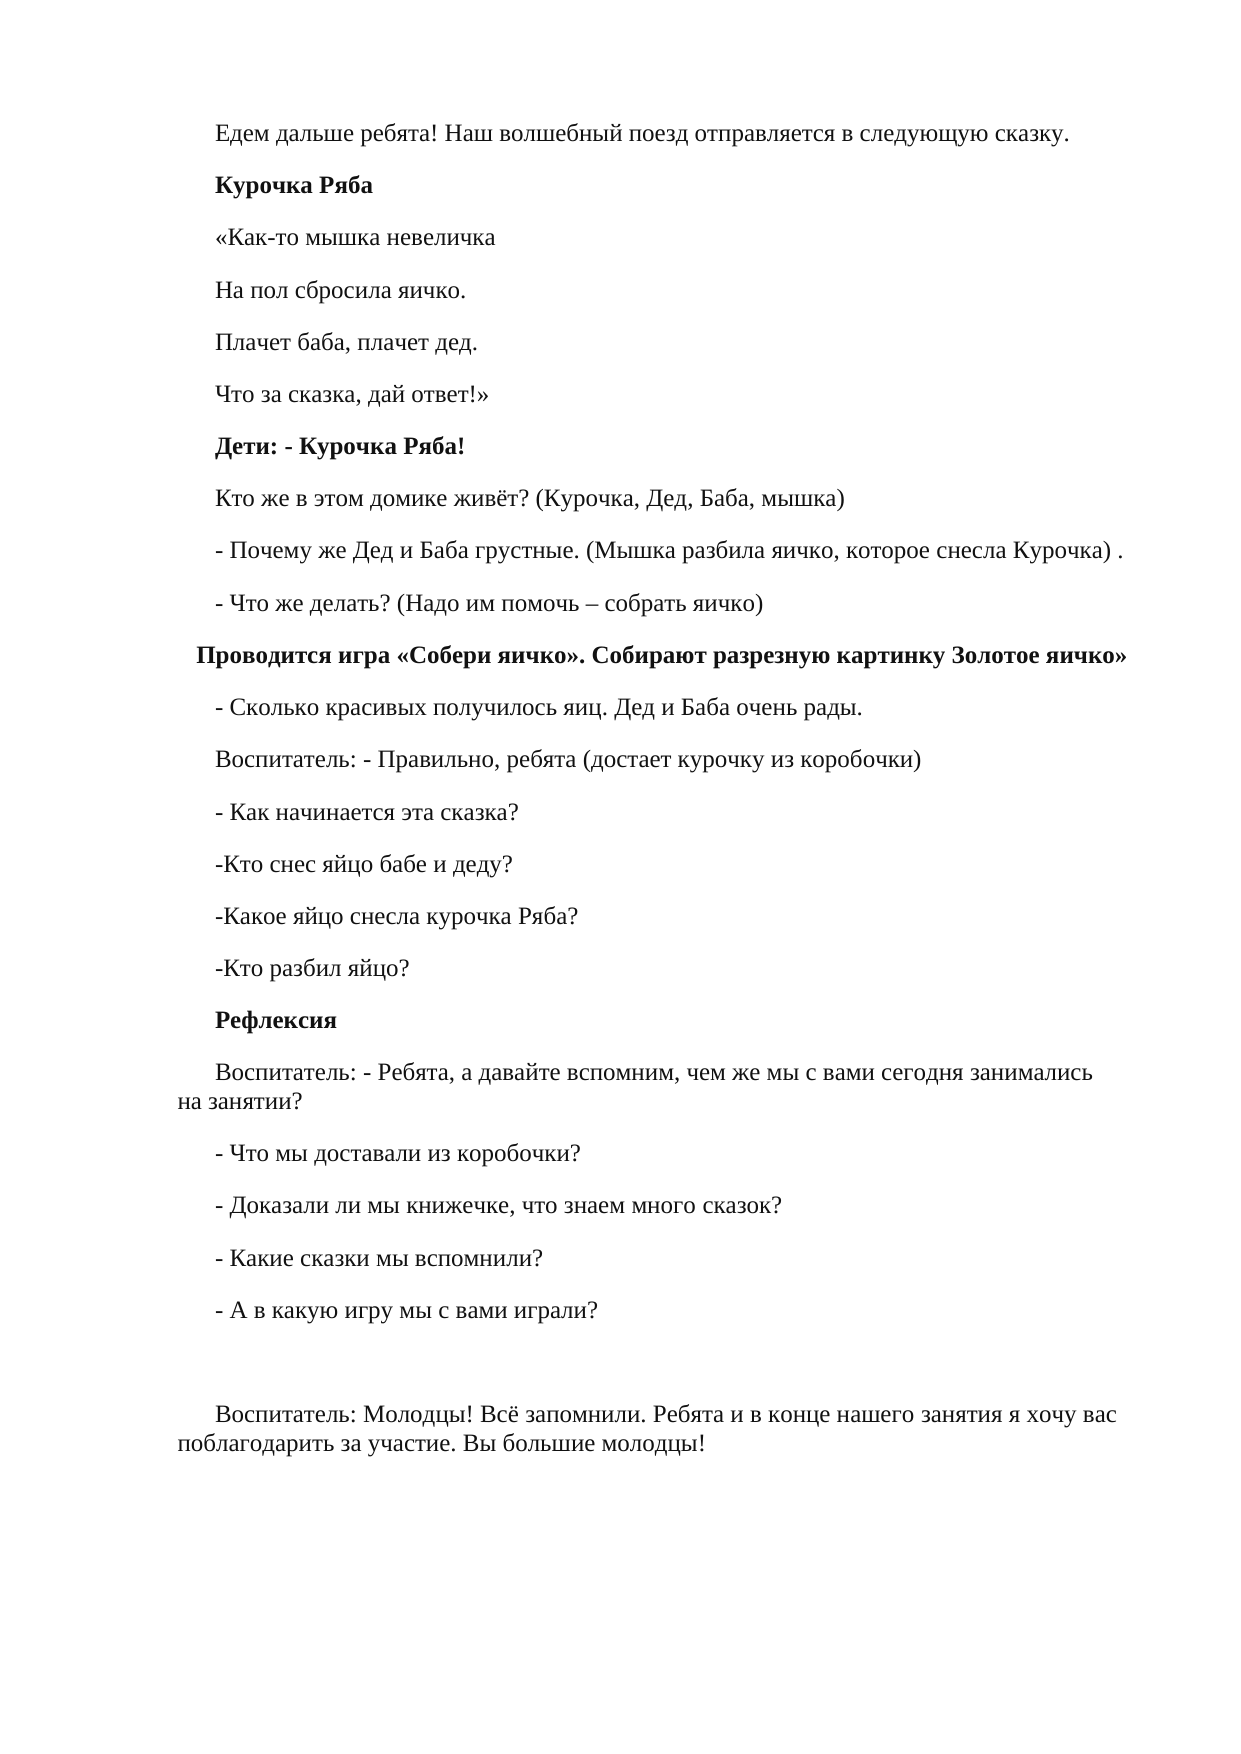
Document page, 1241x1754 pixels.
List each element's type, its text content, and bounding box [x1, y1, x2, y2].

text Проводится игра «Собери яичко». Собирают разрезную картинку Золотое яичко» [177, 640, 1152, 669]
text Что за сказка, дай ответ!» [177, 379, 1152, 408]
text - Что же делать? (Надо им помочь – собрать яичко) [177, 588, 1152, 617]
text Дети: - Курочка Ряба! [177, 431, 1152, 460]
text Едем дальше ребята! Наш волшебный поезд отправляется в следующую сказку. [177, 118, 1152, 147]
text Кто же в этом домике живёт? (Курочка, Дед, Баба, мышка) [177, 483, 1152, 512]
text Воспитатель: Молодцы! Всё запомнили. Ребята и в конце нашего занятия я хочу вас поблагодарить за участие. Вы большие молодцы! [177, 1399, 1152, 1457]
text Воспитатель: - Правильно, ребята (достает курочку из коробочки) [177, 744, 1152, 773]
text На пол сбросила яичко. [177, 275, 1152, 303]
text -Какое яйцо снесла курочка Ряба? [177, 901, 1152, 930]
text -Кто разбил яйцо? [177, 953, 1152, 982]
text - А в какую игру мы с вами играли? [177, 1295, 1152, 1324]
text Воспитатель: - Ребята, а давайте вспомним, чем же мы с вами сегодня занимались на занятии? [177, 1057, 1152, 1115]
text - Что мы доставали из коробочки? [177, 1138, 1152, 1167]
text -Кто снес яйцо бабе и деду? [177, 849, 1152, 877]
text - Сколько красивых получилось яиц. Дед и Баба очень рады. [177, 692, 1152, 721]
text Курочка Ряба [177, 170, 1152, 199]
text - Какие сказки мы вспомнили? [177, 1243, 1152, 1272]
text «Как-то мышка невеличка [177, 222, 1152, 251]
text - Почему же Дед и Баба грустные. (Мышка разбила яичко, которое снесла Курочка) . [177, 536, 1152, 564]
text Плачет баба, плачет дед. [177, 327, 1152, 356]
text - Как начинается эта сказка? [177, 797, 1152, 825]
text Рефлексия [177, 1005, 1152, 1034]
text - Доказали ли мы книжечке, что знаем много сказок? [177, 1191, 1152, 1219]
